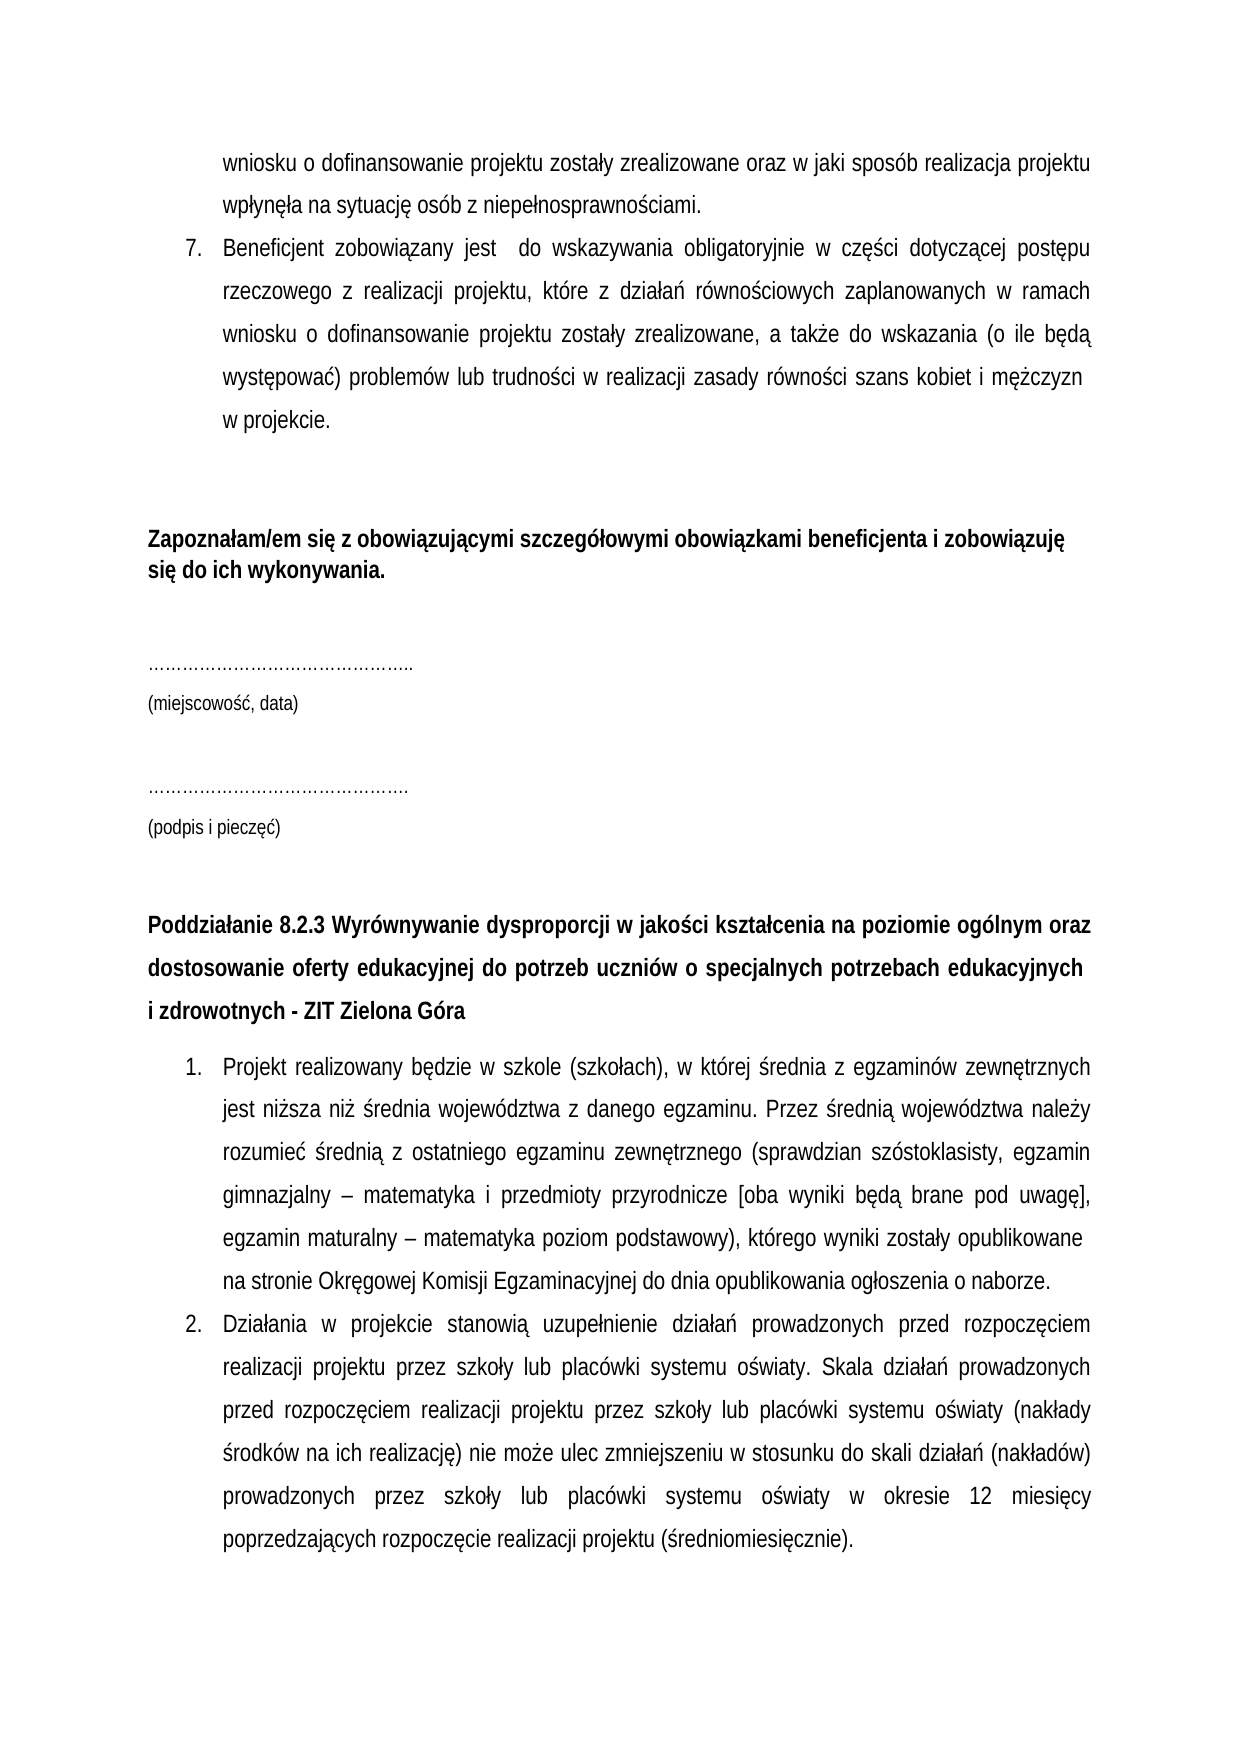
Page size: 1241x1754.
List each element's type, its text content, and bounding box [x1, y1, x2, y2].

list Beneficjent zobowiązany jest do wskazywania obligatoryjnie w części dotyczącej postępu rzeczowego z realizacji projektu, które z działań równościowych zaplanowanych w ramach wniosku o dofinansowanie projektu zostały zrealizowane, a także do wskazania (o ile będą występować) problemów lub trudności w realizacji zasady równości szans kobiet i mężczyzn w projekcie. [185, 233, 1093, 434]
list Projekt realizowany będzie w szkole (szkołach), w której średnia z egzaminów zewnętrznych jest niższa niż średnia województwa z danego egzaminu. Przez średnią województwa należy rozumieć średnią z ostatniego egzaminu zewnętrznego (sprawdzian szóstoklasisty, egzamin gimnazjalny – matematyka i przedmioty przyrodnicze [oba wyniki będą brane pod uwagę], egzamin maturalny – matematyka poziom podstawowy), którego wyniki zostały opublikowane na stronie Okręgowej Komisji Egzaminacyjnej do dnia opublikowania ogłoszenia o naborze. [185, 1052, 1093, 1295]
text ………………………………………. [148, 774, 1093, 798]
text ……………………………………….. [148, 650, 1093, 674]
text (podpis i pieczęć) [148, 815, 1091, 839]
text Poddziałanie 8.2.3 Wyrównywanie dysproporcji w jakości kształcenia na poziomie ogólnym oraz dostosowanie oferty edukacyjnej do potrzeb uczniów o specjalnych potrzebach edukacyjnych i zdrowotnych - ZIT Zielona Góra [148, 910, 1093, 1025]
list Działania w projekcie stanowią uzupełnienie działań prowadzonych przed rozpoczęciem realizacji projektu przez szkoły lub placówki systemu oświaty. Skala działań prowadzonych przed rozpoczęciem realizacji projektu przez szkoły lub placówki systemu oświaty (nakłady środków na ich realizację) nie może ulec zmniejszeniu w stosunku do skali działań (nakładów) prowadzonych przez szkoły lub placówki systemu oświaty w okresie 12 miesięcy poprzedzających rozpoczęcie realizacji projektu (średniomiesięcznie). [185, 1309, 1093, 1552]
text (miejscowość, data) [148, 691, 1093, 715]
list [185, 148, 1093, 219]
text Zapoznałam/em się z obowiązującymi szczegółowymi obowiązkami beneficjenta i zobowiązuję się do ich wykonywania. [148, 524, 1093, 584]
